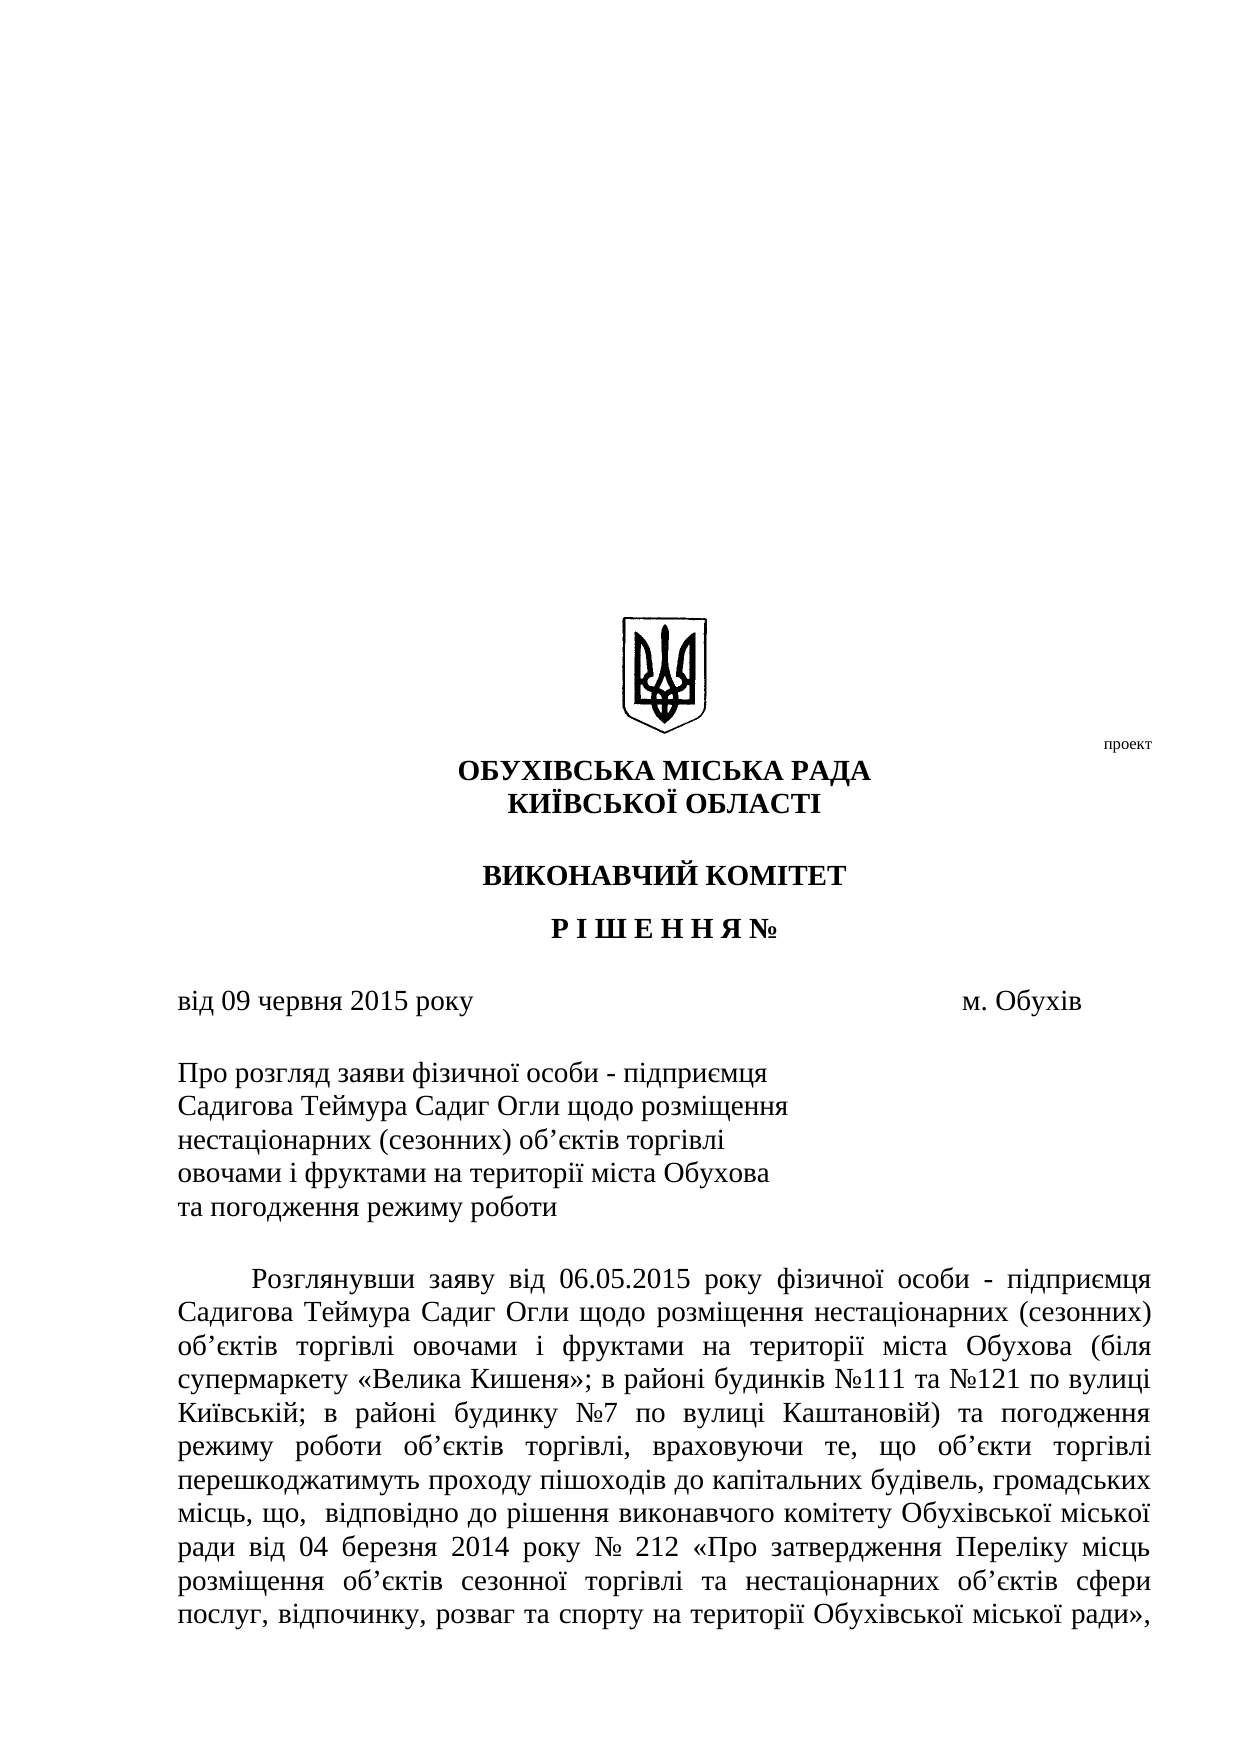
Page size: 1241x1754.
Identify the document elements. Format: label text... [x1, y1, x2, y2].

text проект [177, 734, 1152, 753]
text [177, 1261, 1152, 1630]
text нестаціонарних (сезонних) об’єктів торгівлі [177, 1122, 1152, 1155]
text Про розгляд заяви фізичної особи - підприємця [177, 1055, 1152, 1088]
text Р І Ш Е Н Н Я № [177, 911, 1152, 944]
text Садигова Теймура Садиг Огли щодо розміщення [177, 1088, 1152, 1122]
picture [621, 616, 708, 734]
text ВИКОНАВЧИЙ КОМІТЕТ [177, 858, 1152, 892]
subtitle ОБУХІВСЬКА МІСЬКА РАДА [177, 753, 1152, 786]
text та погодження режиму роботи [177, 1189, 1152, 1222]
text від 09 червня 2015 року м. Обухів [177, 983, 1152, 1016]
text овочами і фруктами на території міста Обухова [177, 1155, 1152, 1189]
subtitle КИЇВСЬКОЇ ОБЛАСТІ [177, 786, 1152, 820]
